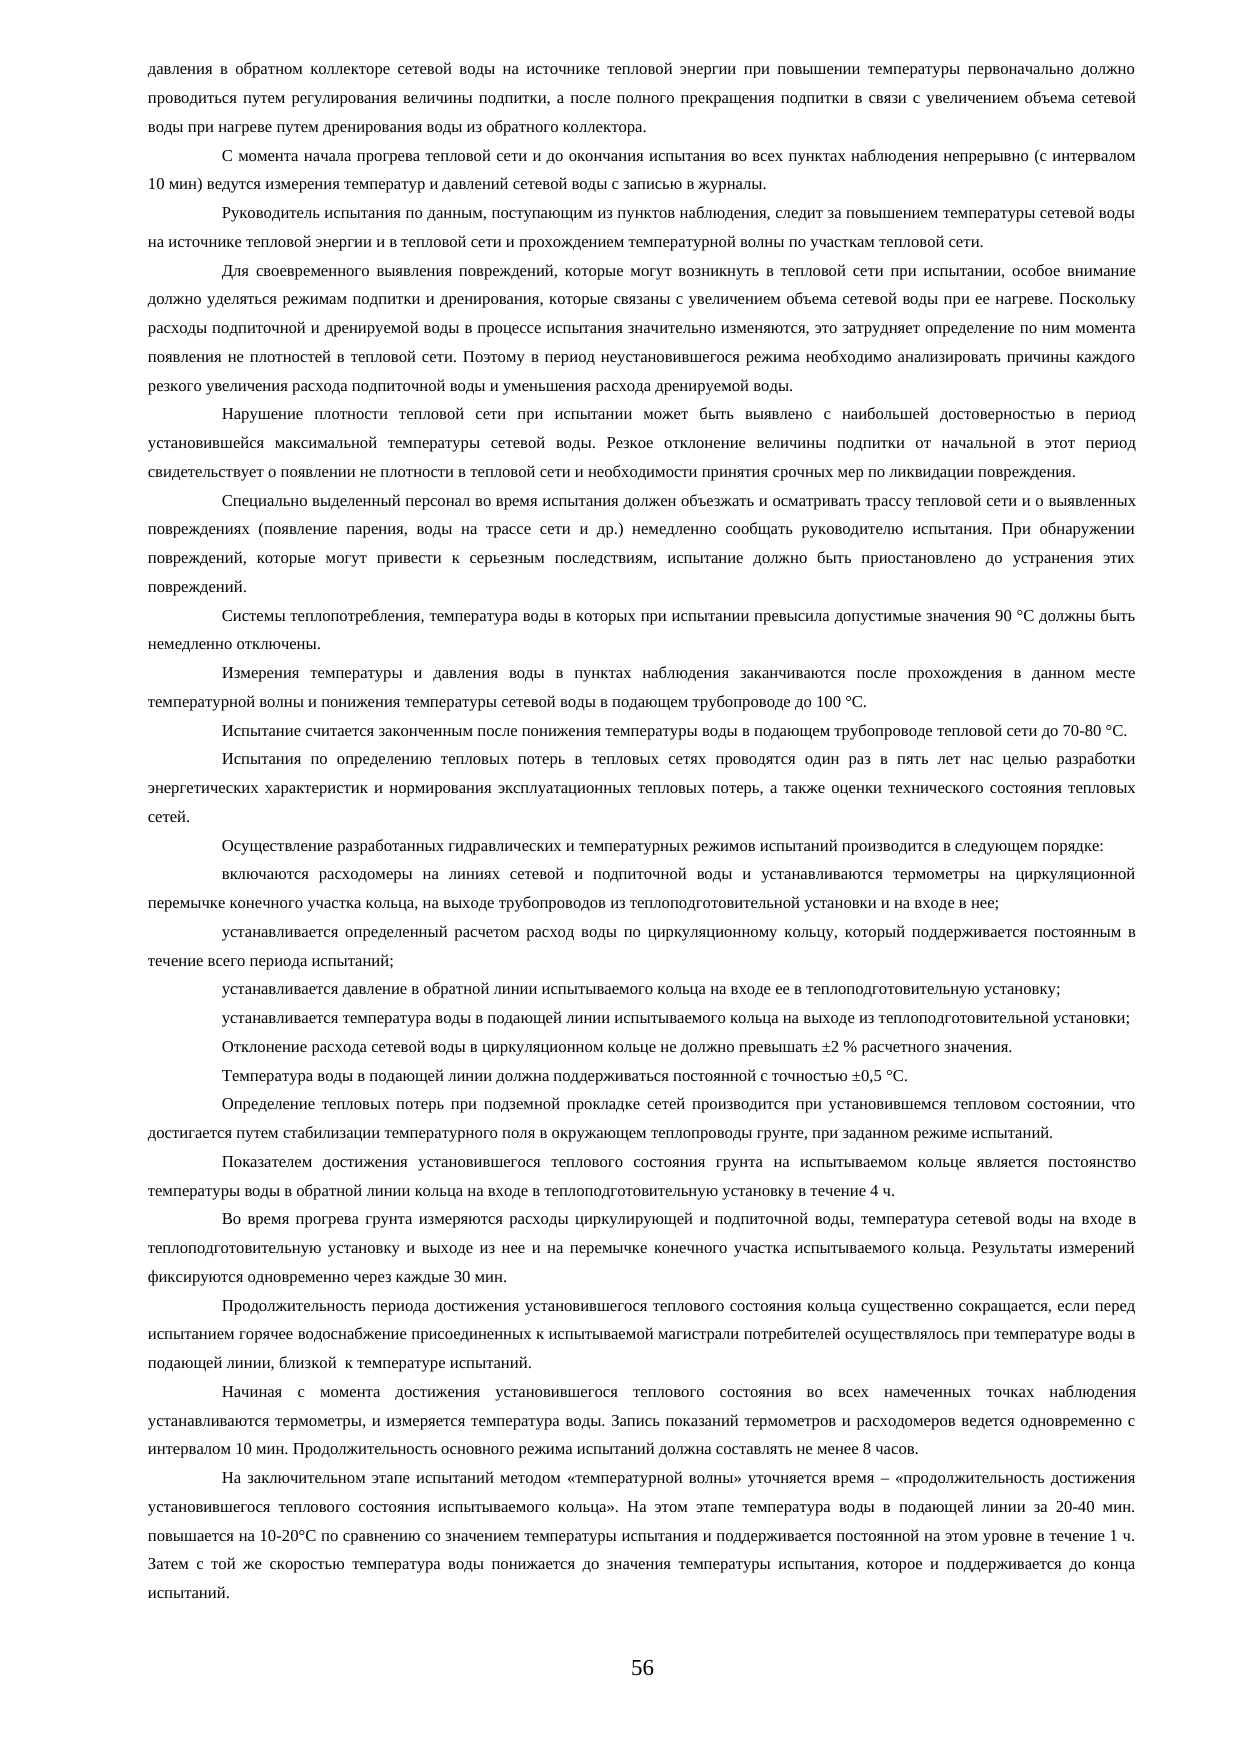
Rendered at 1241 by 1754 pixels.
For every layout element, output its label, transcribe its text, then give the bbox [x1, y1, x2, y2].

text Руководитель испытания по данным, поступающим из пунктов наблюдения, следит за повышением температуры сетевой воды на источнике тепловой энергии и в тепловой сети и прохождением температурной волны по участкам тепловой сети. [148, 203, 1137, 251]
text Показателем достижения установившегося теплового состояния грунта на испытываемом кольце является постоянство температуры воды в обратной линии кольца на входе в теплоподготовительную установку в течение 4 ч. [148, 1152, 1137, 1199]
text Температура воды в подающей линии должна поддерживаться постоянной с точностью ±0,5 °С. [148, 1065, 1137, 1084]
text устанавливается определенный расчетом расход воды по циркуляционному кольцу, который поддерживается постоянным в течение всего периода испытаний; [148, 922, 1137, 969]
text Продолжительность периода достижения установившегося теплового состояния кольца существенно сокращается, если перед испытанием горячее водоснабжение присоединенных к испытываемой магистрали потребителей осуществлялось при температуре воды в подающей линии, близкой к температуре испытаний. [148, 1295, 1137, 1372]
text Отклонение расхода сетевой воды в циркуляционном кольце не должно превышать ±2 % расчетного значения. [148, 1037, 1137, 1056]
text Испытания по определению тепловых потерь в тепловых сетях проводятся один раз в пять лет нас целью разработки энергетических характеристик и нормирования эксплуатационных тепловых потерь, а также оценки технического состояния тепловых сетей. [148, 749, 1137, 826]
text Испытание считается законченным после понижения температуры воды в подающем трубопроводе тепловой сети до 70-80 °С. [148, 720, 1137, 739]
text Осуществление разработанных гидравлических и температурных режимов испытаний производится в следующем порядке: [148, 835, 1137, 854]
text Начиная с момента достижения установившегося теплового состояния во всех намеченных точках наблюдения устанавливаются термометры, и измеряется температура воды. Запись показаний термометров и расходомеров ведется одновременно с интервалом 10 мин. Продолжительность основного режима испытаний должна составлять не менее 8 часов. [148, 1382, 1137, 1458]
text устанавливается давление в обратной линии испытываемого кольца на входе ее в теплоподготовительную установку; [148, 979, 1137, 998]
text Специально выделенный персонал во время испытания должен объезжать и осматривать трассу тепловой сети и о выявленных повреждениях (появление парения, воды на трассе сети и др.) немедленно сообщать руководителю испытания. При обнаружении повреждений, которые могут привести к серьезным последствиям, испытание должно быть приостановлено до устранения этих повреждений. [148, 490, 1137, 596]
text устанавливается температура воды в подающей линии испытываемого кольца на выходе из теплоподготовительной установки; [148, 1008, 1137, 1027]
text Нарушение плотности тепловой сети при испытании может быть выявлено с наибольшей достоверностью в период установившейся максимальной температуры сетевой воды. Резкое отклонение величины подпитки от начальной в этот период свидетельствует о появлении не плотности в тепловой сети и необходимости принятия срочных мер по ликвидации повреждения. [148, 404, 1137, 481]
text Системы теплопотребления, температура воды в которых при испытании превысила допустимые значения 90 °С должны быть немедленно отключены. [148, 605, 1137, 653]
text Определение тепловых потерь при подземной прокладке сетей производится при установившемся тепловом состоянии, что достигается путем стабилизации температурного поля в окружающем теплопроводы грунте, при заданном режиме испытаний. [148, 1094, 1137, 1142]
text Измерения температуры и давления воды в пунктах наблюдения заканчиваются после прохождения в данном месте температурной волны и понижения температуры сетевой воды в подающем трубопроводе до 100 °С. [148, 663, 1137, 711]
text Во время прогрева грунта измеряются расходы циркулирующей и подпиточной воды, температура сетевой воды на входе в теплоподготовительную установку и выходе из нее и на перемычке конечного участка испытываемого кольца. Результаты измерений фиксируются одновременно через каждые 30 мин. [148, 1209, 1137, 1286]
text С момента начала прогрева тепловой сети и до окончания испытания во всех пунктах наблюдения непрерывно (с интервалом 10 мин) ведутся измерения температур и давлений сетевой воды с записью в журналы. [148, 145, 1137, 193]
text включаются расходомеры на линиях сетевой и подпиточной воды и устанавливаются термометры на циркуляционной перемычке конечного участка кольца, на выходе трубопроводов из теплоподготовительной установки и на входе в нее; [148, 864, 1137, 912]
text Для своевременного выявления повреждений, которые могут возникнуть в тепловой сети при испытании, особое внимание должно уделяться режимам подпитки и дренирования, которые связаны с увеличением объема сетевой воды при ее нагреве. Поскольку расходы подпиточной и дренируемой воды в процессе испытания значительно изменяются, это затрудняет определение по ним момента появления не плотностей в тепловой сети. Поэтому в период неустановившегося режима необходимо анализировать причины каждого резкого увеличения расхода подпиточной воды и уменьшения расхода дренируемой воды. [148, 260, 1137, 394]
text На заключительном этапе испытаний методом «температурной волны» уточняется время – «продолжительность достижения установившегося теплового состояния испытываемого кольца». На этом этапе температура воды в подающей линии за 20-40 мин. повышается на 10-20°С по сравнению со значением температуры испытания и поддерживается постоянной на этом уровне в течение 1 ч. Затем с той же скоростью температура воды понижается до значения температуры испытания, которое и поддерживается до конца испытаний. [148, 1468, 1137, 1602]
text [148, 59, 1137, 136]
